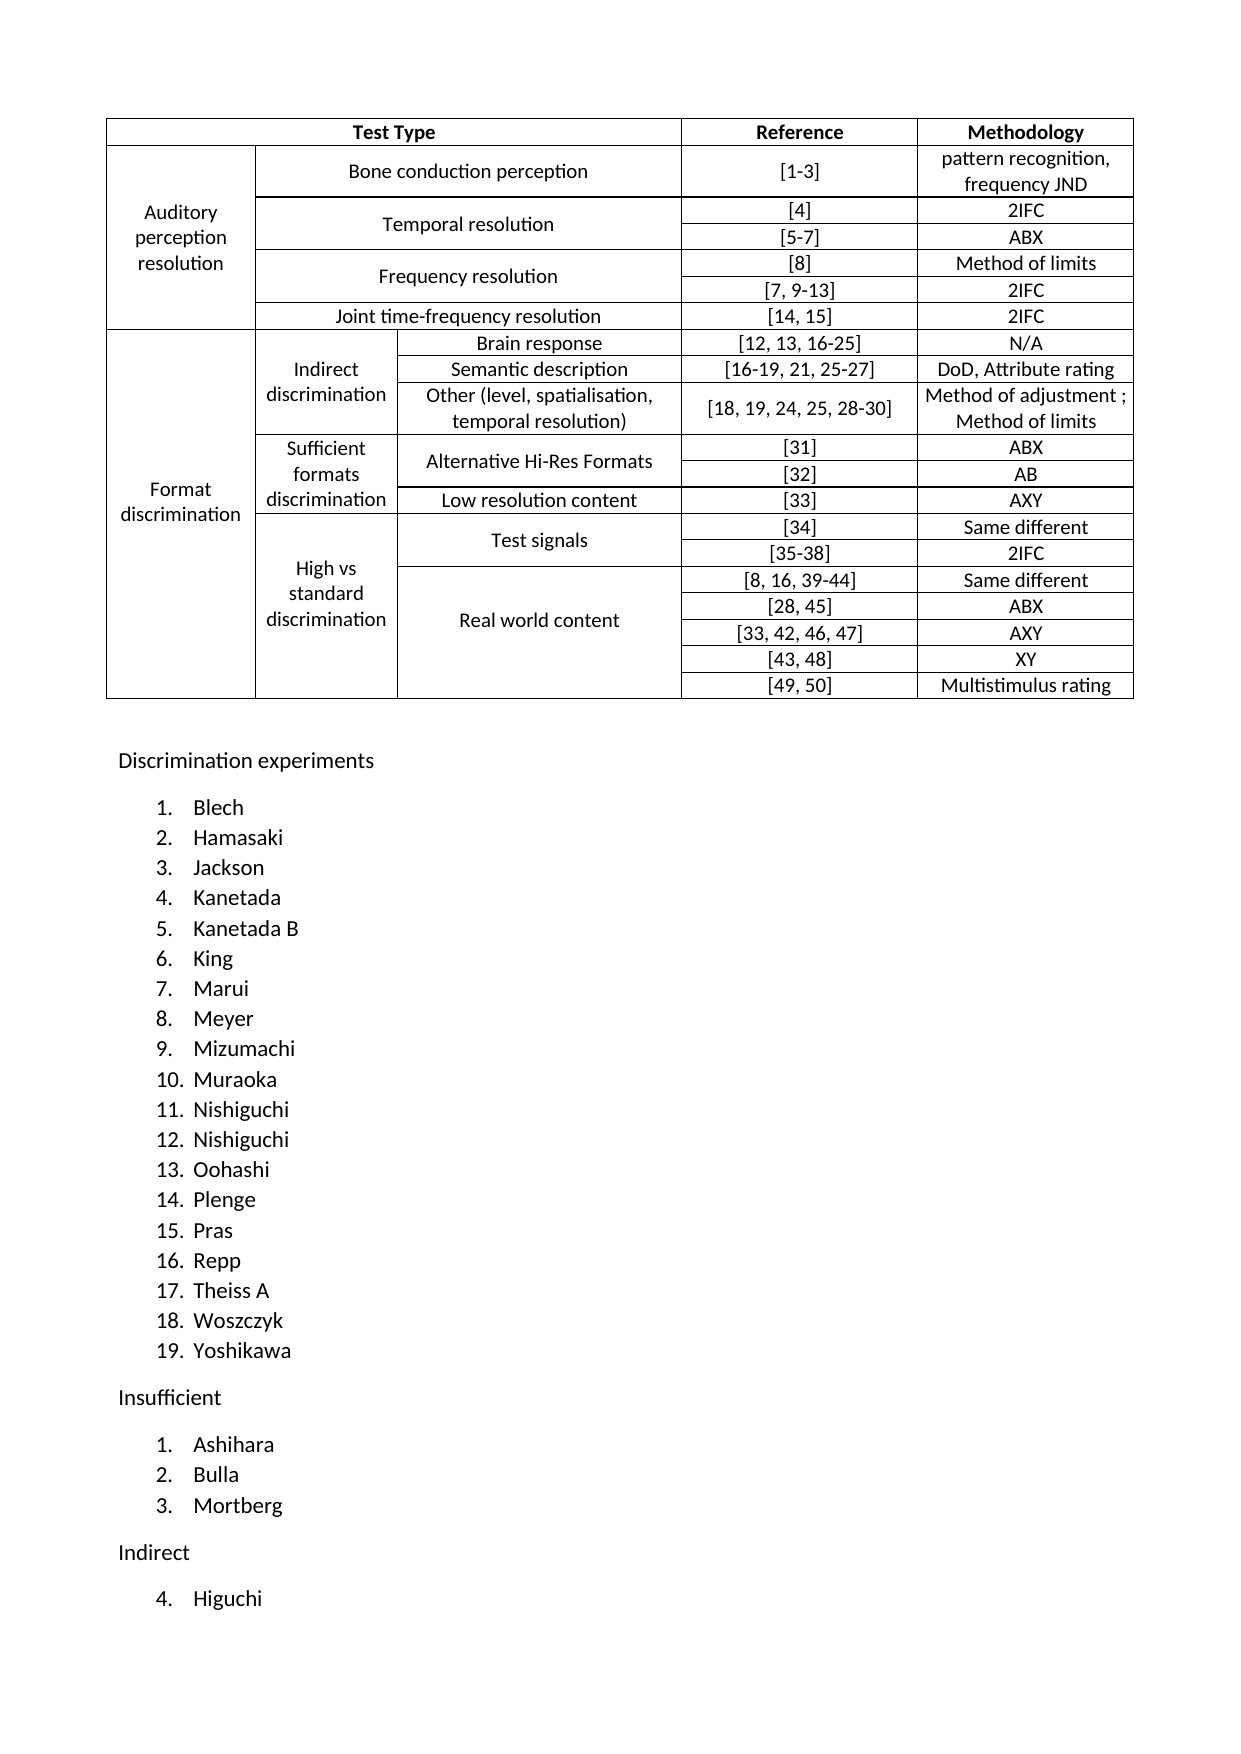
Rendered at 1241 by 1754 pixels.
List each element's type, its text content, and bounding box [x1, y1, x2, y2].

table_cell Other (level, spatialisation, temporal resolution) [398, 383, 681, 433]
table_cell AXY [918, 620, 1133, 645]
list Kanetada B [156, 914, 1122, 942]
list Yoshikawa [156, 1337, 1122, 1365]
table_cell [16-19, 21, 25-27] [682, 356, 917, 382]
table_cell [8] [682, 250, 917, 276]
table_cell [35-38] [682, 540, 917, 566]
list Meyer [156, 1004, 1122, 1032]
table_cell [43, 48] [682, 646, 917, 672]
table_cell [12, 13, 16-25] [682, 330, 917, 355]
table_cell [49, 50] [682, 673, 917, 698]
list Kanetada [156, 883, 1122, 912]
table_cell Same different [918, 514, 1133, 539]
list Theiss A [156, 1276, 1122, 1304]
table_cell Alternative Hi-Res Formats [398, 435, 681, 486]
table_cell Bone conduction perception [256, 146, 681, 196]
table_cell [5-7] [682, 224, 917, 249]
list Marui [156, 974, 1122, 1002]
table_cell Format discrimination [107, 330, 255, 698]
table_cell XY [918, 646, 1133, 672]
table_cell AXY [918, 488, 1133, 513]
list Nishiguchi [156, 1125, 1122, 1153]
list Woszczyk [156, 1306, 1122, 1334]
table_cell DoD, Attribute rating [918, 356, 1133, 382]
list King [156, 944, 1122, 972]
table_cell ABX [918, 224, 1133, 249]
list Repp [156, 1246, 1122, 1274]
table_cell ABX [918, 593, 1133, 619]
table_cell [32] [682, 461, 917, 486]
table_cell [1-3] [682, 146, 917, 196]
list Nishiguchi [156, 1095, 1122, 1123]
list Hamasaki [156, 823, 1122, 851]
list Jackson [156, 853, 1122, 881]
table_header Reference [682, 119, 917, 144]
table_cell [4] [682, 198, 917, 223]
table_cell Auditory perception resolution [107, 146, 255, 329]
table_cell High vs standard discrimination [256, 514, 397, 698]
list Ashihara [156, 1430, 1122, 1458]
list Blech [156, 793, 1122, 821]
table_cell N/A [918, 330, 1133, 355]
table_cell [18, 19, 24, 25, 28-30] [682, 383, 917, 433]
list Higuchi [156, 1584, 1122, 1613]
table_cell Method of adjustment ; Method of limits [918, 383, 1133, 433]
table_cell Sufficient formats discrimination [256, 435, 397, 513]
table_cell Semantic description [398, 356, 681, 382]
table_cell [8, 16, 39-44] [682, 567, 917, 592]
table_cell [14, 15] [682, 303, 917, 329]
table_cell Indirect discrimination [256, 330, 397, 433]
list Muraoka [156, 1065, 1122, 1093]
table_cell [33] [682, 488, 917, 513]
table_cell [28, 45] [682, 593, 917, 619]
table_cell 2IFC [918, 198, 1133, 223]
table_cell Joint time-frequency resolution [256, 303, 681, 329]
list Bulla [156, 1461, 1122, 1489]
list Mortberg [156, 1491, 1122, 1519]
list Oohashi [156, 1155, 1122, 1183]
table_cell 2IFC [918, 277, 1133, 302]
list Pras [156, 1216, 1122, 1244]
table_cell Frequency resolution [256, 250, 681, 302]
table_cell 2IFC [918, 303, 1133, 329]
table_cell 2IFC [918, 540, 1133, 566]
table_header Test Type [107, 119, 681, 144]
table_cell [33, 42, 46, 47] [682, 620, 917, 645]
table_cell Real world content [398, 567, 681, 698]
table_cell Temporal resolution [256, 198, 681, 249]
table_cell pattern recognition, frequency JND [918, 146, 1133, 196]
list Plenge [156, 1186, 1122, 1214]
table_cell Multistimulus rating [918, 673, 1133, 698]
table_cell [31] [682, 435, 917, 460]
list Mizumachi [156, 1034, 1122, 1063]
table_cell Brain response [398, 330, 681, 355]
table_cell AB [918, 461, 1133, 486]
text Insufficient [118, 1383, 1122, 1412]
table_cell Low resolution content [398, 488, 681, 513]
table_cell Test signals [398, 514, 681, 566]
text Discrimination experiments [118, 746, 1122, 774]
table_cell Method of limits [918, 250, 1133, 276]
text Indirect [118, 1538, 1122, 1566]
table_cell [34] [682, 514, 917, 539]
table_header Methodology [918, 119, 1133, 144]
table_cell Same different [918, 567, 1133, 592]
table_cell ABX [918, 435, 1133, 460]
table_cell [7, 9-13] [682, 277, 917, 302]
